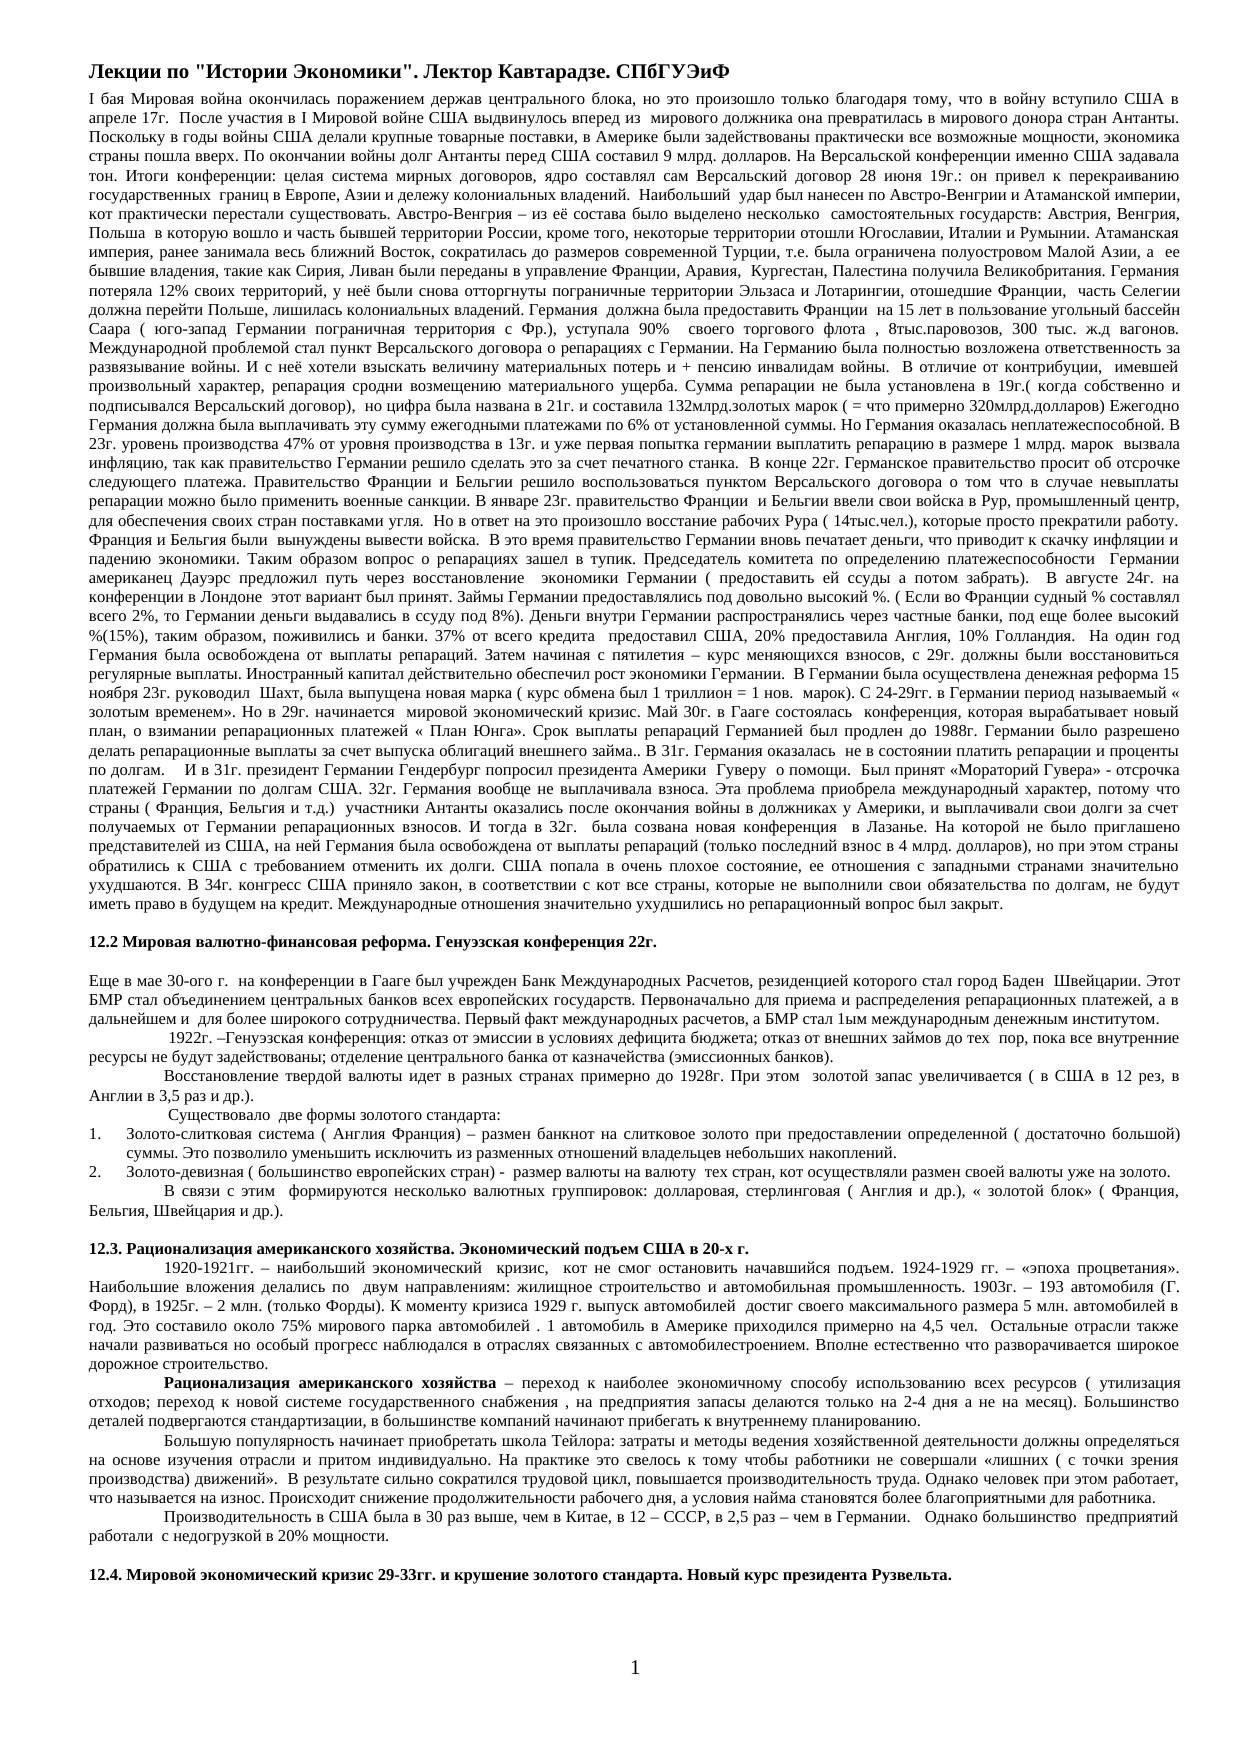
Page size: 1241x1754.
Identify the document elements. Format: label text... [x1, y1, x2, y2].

text Существовало две формы золотого стандарта: [89, 1104, 1181, 1124]
text Рационализация американского хозяйства – переход к наиболее экономичному способу использованию всех ресурсов ( утилизация отходов; переход к новой системе государственного снабжения , на предприятия запасы делаются только на 2-4 дня а не на месяц). Большинство деталей подвергаются стандартизации, в большинстве компаний начинают прибегать к внутреннему планированию. [89, 1373, 1181, 1430]
text Восстановление твердой валюты идет в разных странах примерно до 1928г. При этом золотой запас увеличивается ( в США в 12 рез, в Англии в 3,5 раз и др.). [89, 1066, 1181, 1104]
text 12.4. Мировой экономический кризис 29-33гг. и крушение золотого стандарта. Новый курс президента Рузвельта. [89, 1564, 1181, 1584]
text Производительность в США была в 30 раз выше, чем в Китае, в 12 – СССР, в 2,5 раз – чем в Германии. Однако большинство предприятий работали с недогрузкой в 20% мощности. [89, 1507, 1181, 1545]
text 1922г. –Генуэзская конференция: отказ от эмиссии в условиях дефицита бюджета; отказ от внешних займов до тех пор, пока все внутренние ресурсы не будут задействованы; отделение центрального банка от казначейства (эмиссионных банков). [89, 1028, 1181, 1066]
text Еще в мае 30-ого г. на конференции в Гааге был учрежден Банк Международных Расчетов, резиденцией которого стал город Баден Швейцарии. Этот БМР стал объединением центральных банков всех европейских государств. Первоначально для приема и распределения репарационных платежей, а в дальнейшем и для более широкого сотрудничества. Первый факт международных расчетов, а БМР стал 1ым международным денежным институтом. [89, 970, 1181, 1028]
list Золото-девизная ( большинство европейских стран) - размер валюты на валюту тех стран, кот осуществляли размен своей валюты уже на золото. [89, 1162, 1181, 1181]
text I бая Мировая война окончилась поражением держав центрального блока, но это произошло только благодаря тому, что в войну вступило США в апреле 17г. После участия в I Мировой войне США выдвинулось вперед из мирового должника она превратилась в мирового донора стран Антанты. Поскольку в годы войны США делали крупные товарные поставки, в Америке были задействованы практически все возможные мощности, экономика страны пошла вверх. По окончании войны долг Антанты перед США составил 9 млрд. долларов. На Версальской конференции именно США задавала тон. Итоги конференции: целая система мирных договоров, ядро составлял сам Версальский договор 28 июня 19г.: он привел к перекраиванию государственных границ в Европе, Азии и дележу колониальных владений. Наибольший удар был нанесен по Австро-Венгрии и Атаманской империи, кот практически перестали существовать. Австро-Венгрия – из её состава было выделено несколько самостоятельных государств: Австрия, Венгрия, Польша в которую вошло и часть бывшей территории России, кроме того, некоторые территории отошли Югославии, Италии и Румынии. Атаманская империя, ранее занимала весь ближний Восток, сократилась до размеров современной Турции, т.е. была ограничена полуостровом Малой Азии, а ее бывшие владения, такие как Сирия, Ливан были переданы в управление Франции, Аравия, Кургестан, Палестина получила Великобритания. Германия потеряла 12% своих территорий, у неё были снова отторгнуты пограничные территории Эльзаса и Лотарингии, отошедшие Франции, часть Селегии должна перейти Польше, лишилась колониальных владений. Германия должна была предоставить Франции на 15 лет в пользование угольный бассейн Саара ( юго-запад Германии пограничная территория с Фр.), уступала 90% своего торгового флота , 8тыс.паровозов, 300 тыс. ж.д вагонов. Международной проблемой стал пункт Версальского договора о репарациях с Германии. На Германию была полностью возложена ответственность за развязывание войны. И с неё хотели взыскать величину материальных потерь и + пенсию инвалидам войны. В отличие от контрибуции, имевшей произвольный характер, репарация сродни возмещению материального ущерба. Сумма репарации не была установлена в 19г.( когда собственно и подписывался Версальский договор), но цифра была названа в 21г. и составила 132млрд.золотых марок ( = что примерно 320млрд.долларов) Ежегодно Германия должна была выплачивать эту сумму ежегодными платежами по 6% от установленной суммы. Но Германия оказалась неплатежеспособной. В 23г. уровень производства 47% от уровня производства в 13г. и уже первая попытка германии выплатить репарацию в размере 1 млрд. марок вызвала инфляцию, так как правительство Германии решило сделать это за счет печатного станка. В конце 22г. Германское правительство просит об отсрочке следующего платежа. Правительство Франции и Бельгии решило воспользоваться пунктом Версальского договора о том что в случае невыплаты репарации можно было применить военные санкции. В январе 23г. правительство Франции и Бельгии ввели свои войска в Рур, промышленный центр, для обеспечения своих стран поставками угля. Но в ответ на это произошло восстание рабочих Рура ( 14тыс.чел.), которые просто прекратили работу. Франция и Бельгия были вынуждены вывести войска. В это время правительство Германии вновь печатает деньги, что приводит к скачку инфляции и падению экономики. Таким образом вопрос о репарациях зашел в тупик. Председатель комитета по определению платежеспособности Германии американец Дауэрс предложил путь через восстановление экономики Германии ( предоставить ей ссуды а потом забрать). В августе 24г. на конференции в Лондоне этот вариант был принят. Займы Германии предоставлялись под довольно высокий %. ( Если во Франции судный % составлял всего 2%, то Германии деньги выдавались в ссуду под 8%). Деньги внутри Германии распространялись через частные банки, под еще более высокий %(15%), таким образом, поживились и банки. 37% от всего кредита предоставил США, 20% предоставила Англия, 10% Голландия. На один год Германия была освобождена от выплаты репараций. Затем начиная с пятилетия – курс меняющихся взносов, с 29г. должны были восстановиться регулярные выплаты. Иностранный капитал действительно обеспечил рост экономики Германии. В Германии была осуществлена денежная реформа 15 ноября 23г. руководил Шахт, была выпущена новая марка ( курс обмена был 1 триллион = 1 нов. марок). С 24-29гг. в Германии период называемый « золотым временем». Но в 29г. начинается мировой экономический кризис. Май 30г. в Гааге состоялась конференция, которая вырабатывает новый план, о взимании репарационных платежей « План Юнга». Срок выплаты репараций Германией был продлен до 1988г. Германии было разрешено делать репарационные выплаты за счет выпуска облигаций внешнего займа.. В 31г. Германия оказалась не в состоянии платить репарации и проценты по долгам. И в 31г. президент Германии Гендербург попросил президента Америки Гуверу о помощи. Был принят «Мораторий Гувера» - отсрочка платежей Германии по долгам США. 32г. Германия вообще не выплачивала взноса. Эта проблема приобрела международный характер, потому что страны ( Франция, Бельгия и т.д.) участники Антанты оказались после окончания войны в должниках у Америки, и выплачивали свои долги за счет получаемых от Германии репарационных взносов. И тогда в 32г. была созвана новая конференция в Лазанье. На которой не было приглашено представителей из США, на ней Германия была освобождена от выплаты репараций (только последний взнос в 4 млрд. долларов), но при этом страны обратились к США с требованием отменить их долги. США попала в очень плохое состояние, ее отношения с западными странами значительно ухудшаются. В 34г. конгресс США приняло закон, в соответствии с кот все страны, которые не выполнили свои обязательства по долгам, не будут иметь право в будущем на кредит. Международные отношения значительно ухудшились но репарационный вопрос был закрыт. [89, 89, 1181, 913]
text В связи с этим формируются несколько валютных группировок: долларовая, стерлинговая ( Англия и др.), « золотой блок» ( Франция, Бельгия, Швейцария и др.). [89, 1181, 1181, 1219]
list Золото-слитковая система ( Англия Франция) – размен банкнот на слитковое золото при предоставлении определенной ( достаточно большой) суммы. Это позволило уменьшить исключить из разменных отношений владельцев небольших накоплений. [89, 1124, 1181, 1162]
text 1920-1921гг. – наибольший экономический кризис, кот не смог остановить начавшийся подъем. 1924-1929 гг. – «эпоха процветания». Наибольшие вложения делались по двум направлениям: жилищное строительство и автомобильная промышленность. 1903г. – 193 автомобиля (Г. Форд), в 1925г. – 2 млн. (только Форды). К моменту кризиса 1929 г. выпуск автомобилей достиг своего максимального размера 5 млн. автомобилей в год. Это составило около 75% мирового парка автомобилей . 1 автомобиль в Америке приходился примерно на 4,5 чел. Остальные отрасли также начали развиваться но особый прогресс наблюдался в отраслях связанных с автомобилестроением. Вполне естественно что разворачивается широкое дорожное строительство. [89, 1258, 1181, 1373]
text 12.3. Рационализация американского хозяйства. Экономический подъем США в 20-х г. [89, 1239, 1181, 1258]
text 12.2 Мировая валютно-финансовая реформа. Генуэзская конференция 22г. [89, 932, 1181, 951]
text Большую популярность начинает приобретать школа Тейлора: затраты и методы ведения хозяйственной деятельности должны определяться на основе изучения отрасли и притом индивидуально. На практике это свелось к тому чтобы работники не совершали «лишних ( с точки зрения производства) движений». В результате сильно сократился трудовой цикл, повышается производительность труда. Однако человек при этом работает, что называется на износ. Происходит снижение продолжительности рабочего дня, а условия найма становятся более благоприятными для работника. [89, 1430, 1181, 1507]
